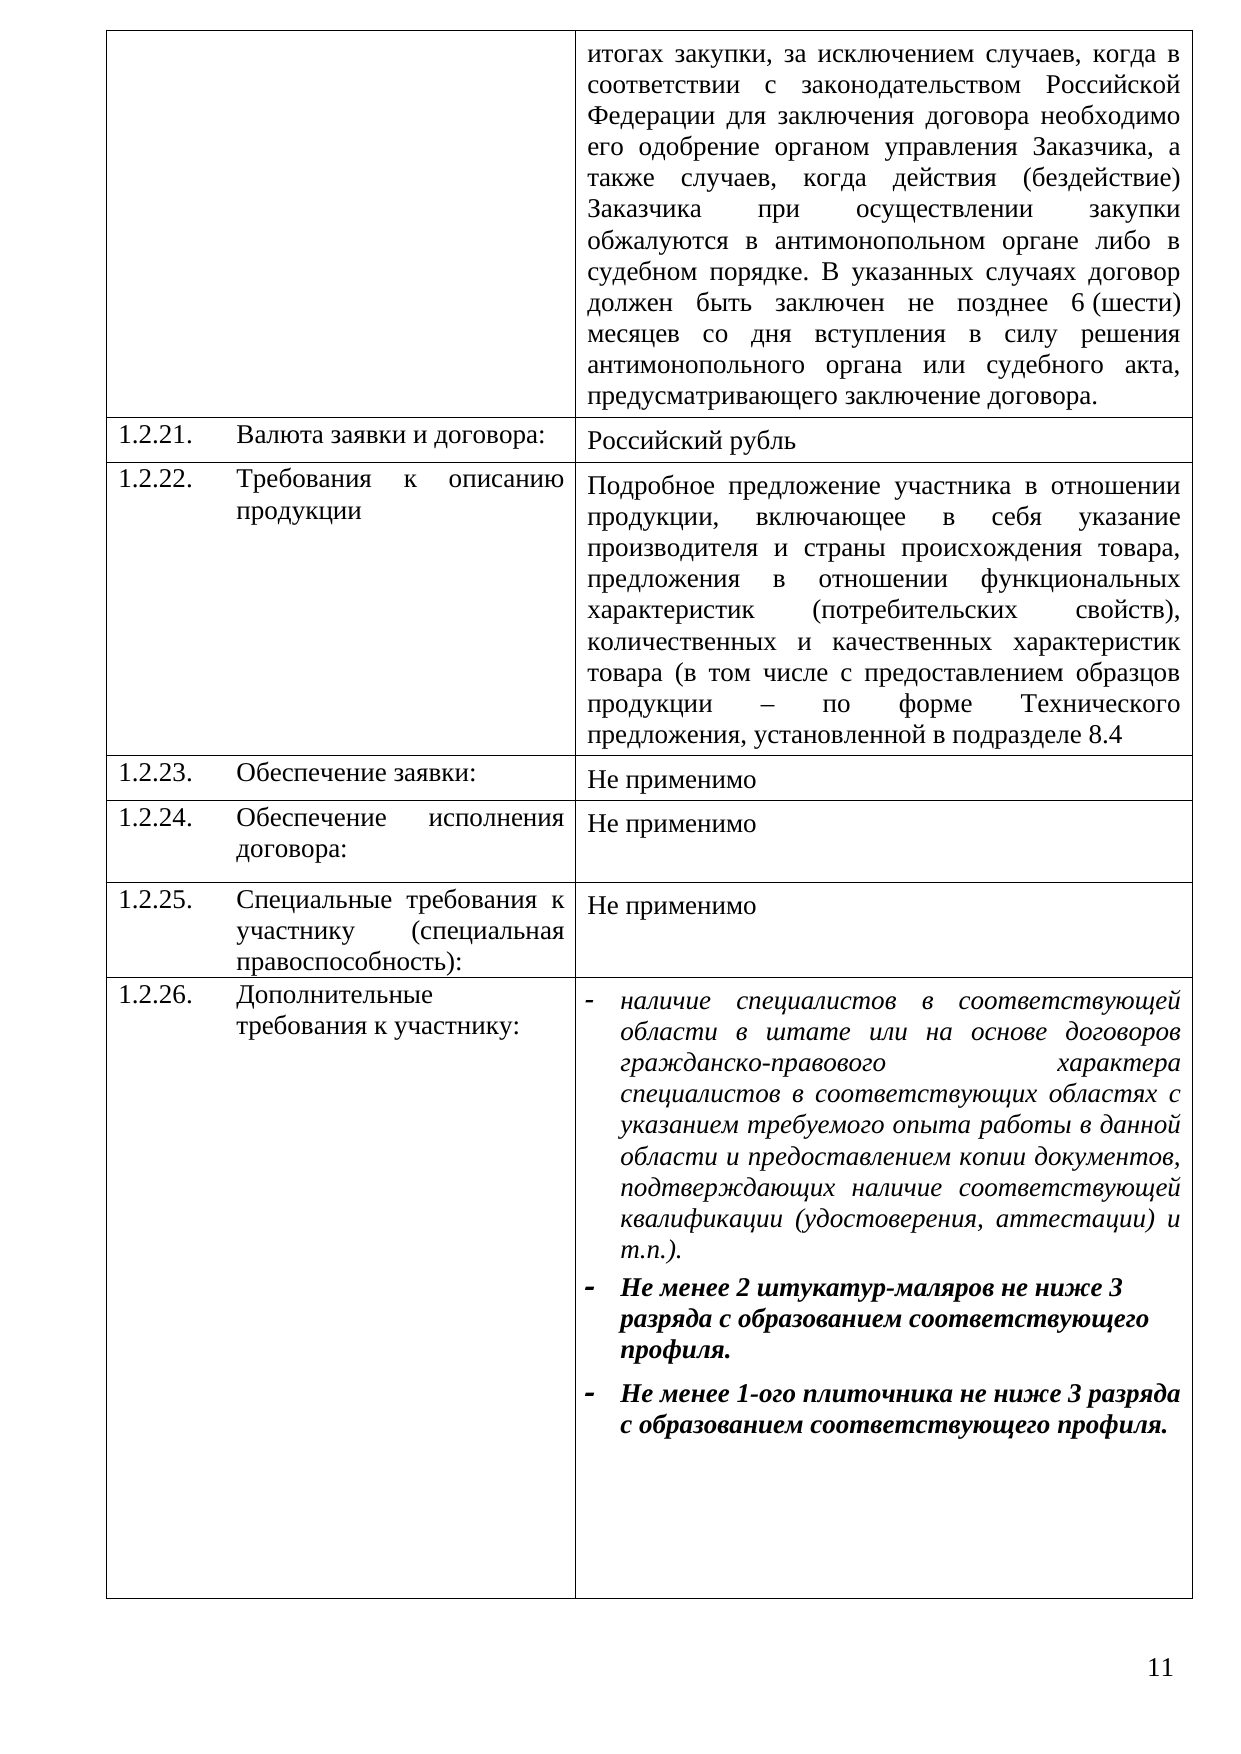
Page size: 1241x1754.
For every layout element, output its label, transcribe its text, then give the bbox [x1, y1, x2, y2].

table_cell Подробное предложение участника в отношении продукции, включающее в себя указание производителя и страны происхождения товара, предложения в отношении функциональных характеристик (потребительских свойств), количественных и качественных характеристик товара (в том числе с предоставлением образцов продукции – по форме Технического предложения, установленной в подразделе 8.4 [576, 463, 1192, 755]
table_cell Дополнительные требования к участнику: [107, 978, 575, 1598]
table_cell Не применимо [576, 801, 1192, 882]
table_cell Не применимо [576, 756, 1192, 800]
table_cell Обеспечение исполнения договора: [107, 801, 575, 882]
table_cell Валюта заявки и договора: [107, 418, 575, 462]
table_cell Обеспечение заявки: [107, 756, 575, 800]
table_cell Специальные требования к участнику (специальная правоспособность): [107, 883, 575, 977]
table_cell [576, 31, 1192, 417]
table_cell Не применимо [576, 883, 1192, 977]
table_cell Российский рубль [576, 418, 1192, 462]
table_cell Требования к описанию продукции [107, 463, 575, 755]
table_cell наличие специалистов в соответствующей области в штате или на основе договоров гражданско-правового характера специалистов в соответствующих областях с указанием требуемого опыта работы в данной области и предоставлением копии документов, подтверждающих наличие соответствующей квалификации (удостоверения, аттестации) и т.п.). Не менее 2 штукатур-маляров не ниже 3 разряда с образованием соответствующего профиля. Не менее 1-ого плиточника не ниже 3 разряда с образованием соответствующего профиля. [576, 978, 1192, 1598]
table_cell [107, 31, 575, 417]
